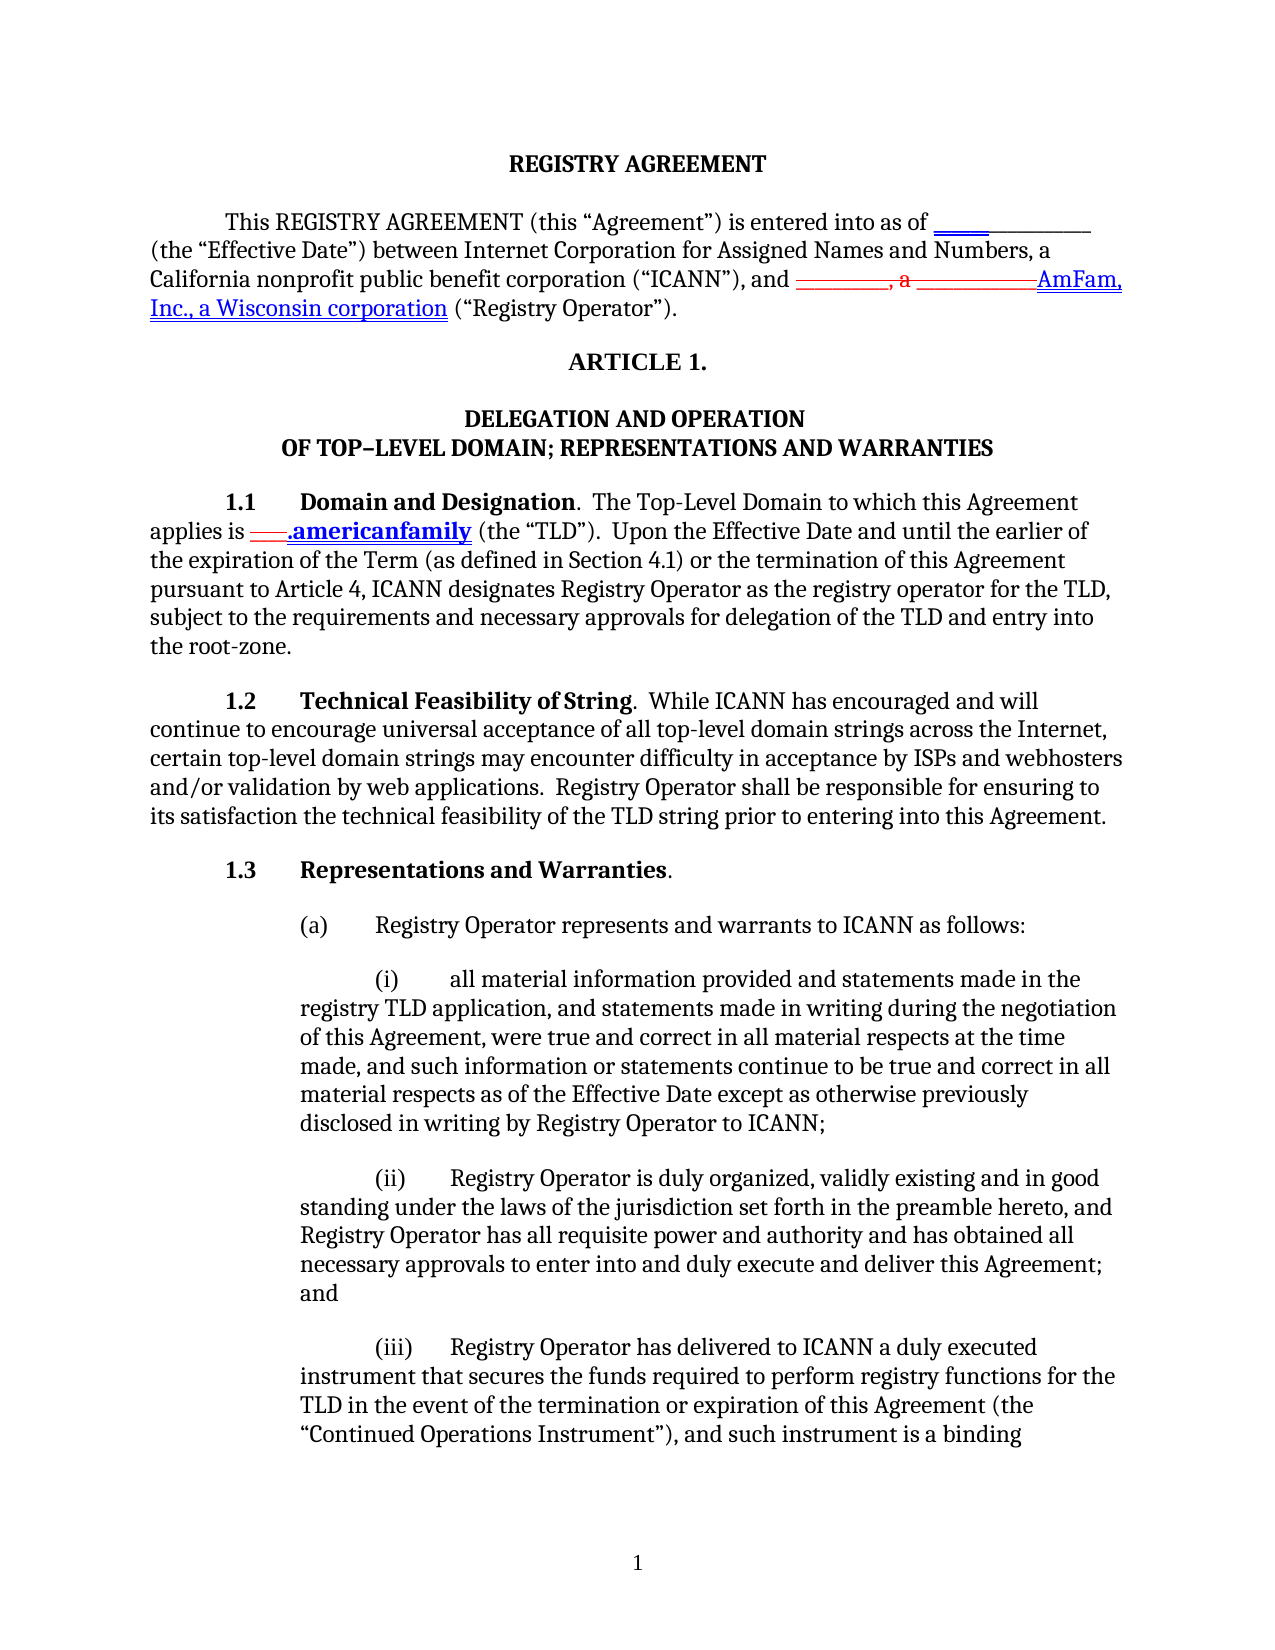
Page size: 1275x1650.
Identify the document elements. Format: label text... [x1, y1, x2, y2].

text Registry Operator is duly organized, validly existing and in good standing under the laws of the jurisdiction set forth in the preamble hereto, and Registry Operator has all requisite power and authority and has obtained all necessary approvals to enter into and duly execute and deliver this Agreement; and [300, 1163, 1125, 1307]
title REGISTRY AGREEMENT [150, 150, 1125, 179]
text all material information provided and statements made in the registry TLD application, and statements made in writing during the negotiation of this Agreement, were true and correct in all material respects at the time made, and such information or statements continue to be true and correct in all material respects as of the Effective Date except as otherwise previously disclosed in writing by Registry Operator to ICANN; [300, 964, 1125, 1138]
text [300, 1332, 1125, 1448]
text DELEGATION AND OPERATION OF TOP–LEVEL DOMAIN; REPRESENTATIONS AND WARRANTIES [150, 347, 1125, 462]
text This REGISTRY AGREEMENT (this “Agreement”) is entered into as of _________________ (the “Effective Date”) between Internet Corporation for Assigned Names and Numbers, a California nonprofit public benefit corporation (“ICANN”), and __________, a _____________AmFam, Inc., a Wisconsin corporation (“Registry Operator”). [150, 207, 1125, 322]
text Registry Operator represents and warrants to ICANN as follows: [150, 910, 1125, 939]
text Representations and Warranties. [150, 855, 1125, 885]
text Domain and Designation. The Top-Level Domain to which this Agreement applies is ____.americanfamily (the “TLD”). Upon the Effective Date and until the earlier of the expiration of the Term (as defined in Section 4.1) or the termination of this Agreement pursuant to Article 4, ICANN designates Registry Operator as the registry operator for the TLD, subject to the requirements and necessary approvals for delegation of the TLD and entry into the root-zone. [150, 487, 1125, 661]
text Technical Feasibility of String. While ICANN has encouraged and will continue to encourage universal acceptance of all top-level domain strings across the Internet, certain top-level domain strings may encounter difficulty in acceptance by ISPs and webhosters and/or validation by web applications. Registry Operator shall be responsible for ensuring to its satisfaction the technical feasibility of the TLD string prior to entering into this Agreement. [150, 686, 1125, 830]
